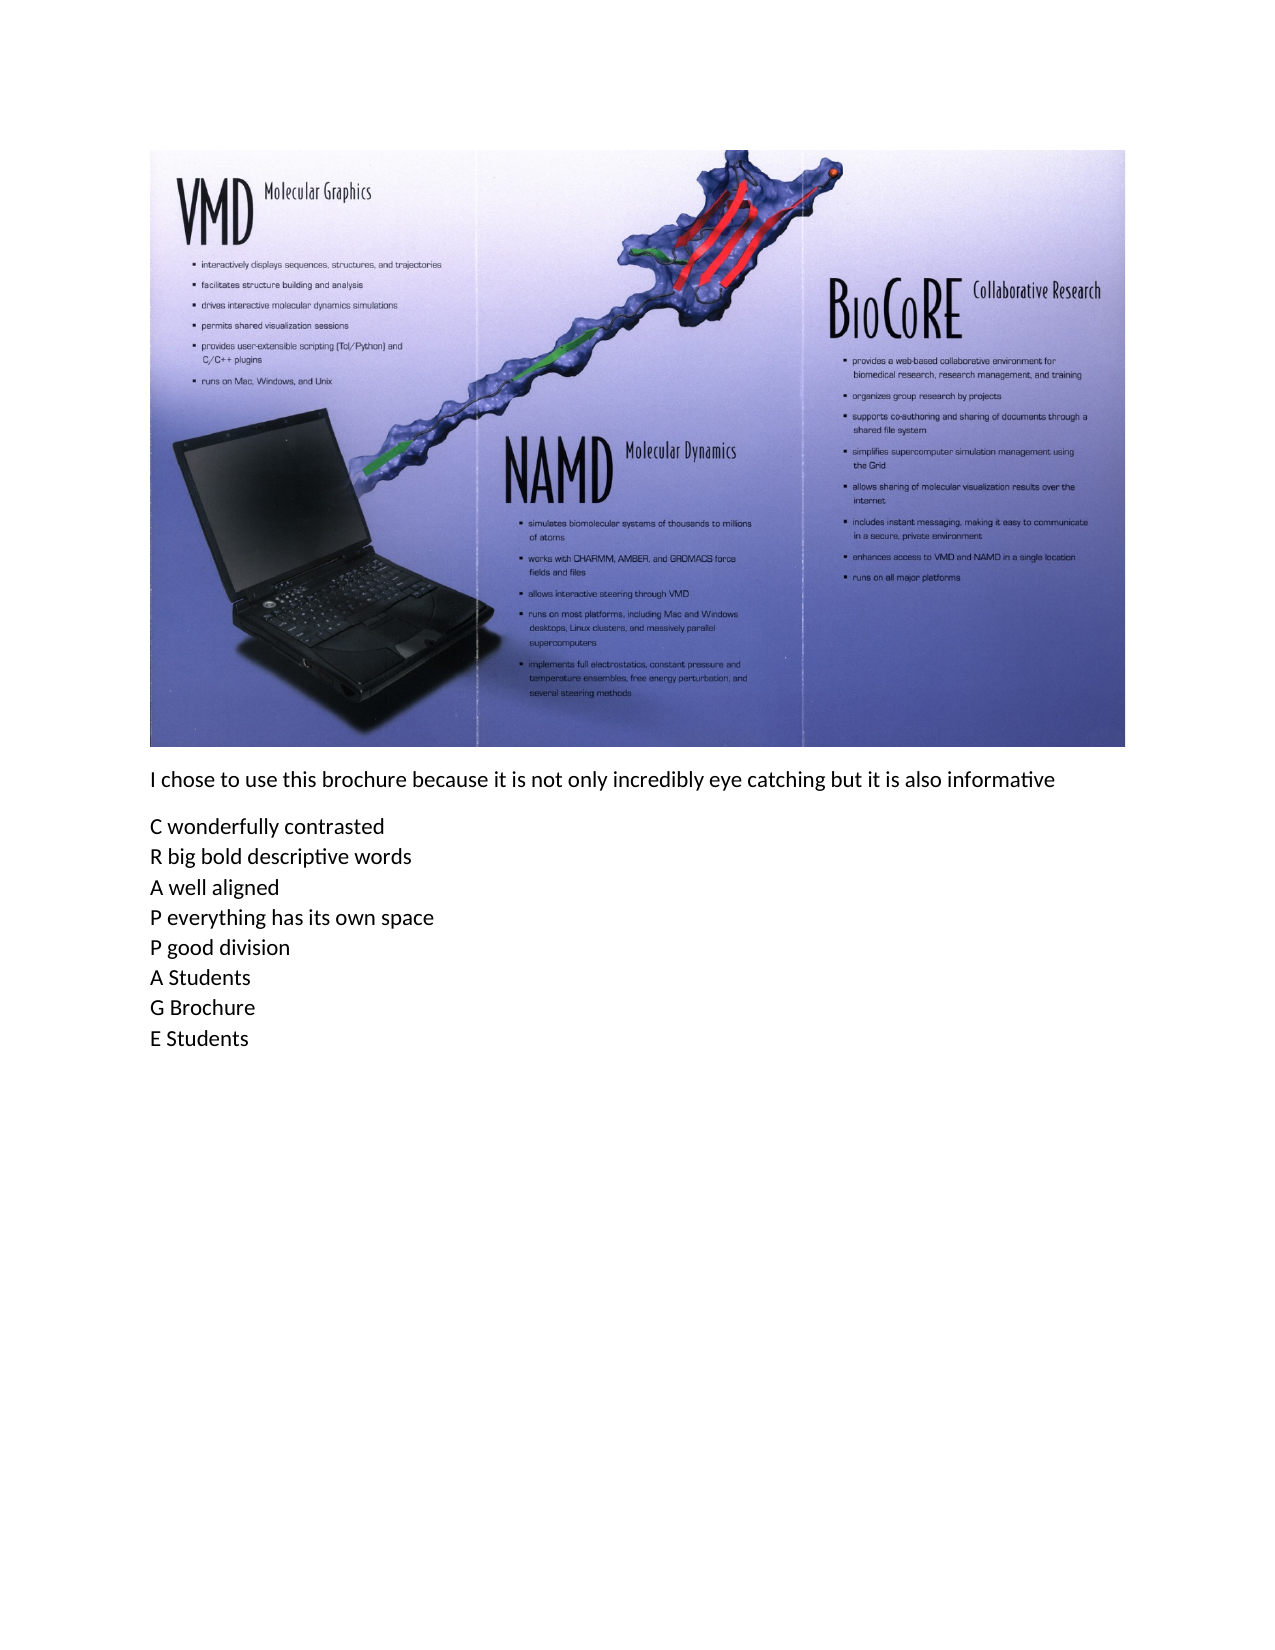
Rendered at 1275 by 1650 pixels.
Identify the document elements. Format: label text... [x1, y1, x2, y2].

text I chose to use this brochure because it is not only incredibly eye catching but it is also informative [150, 765, 1125, 793]
picture [150, 150, 1125, 747]
text C wonderfully contrasted R big bold descriptive words A well aligned P everything has its own space P good division A Students G Brochure E Students [150, 812, 1125, 1052]
